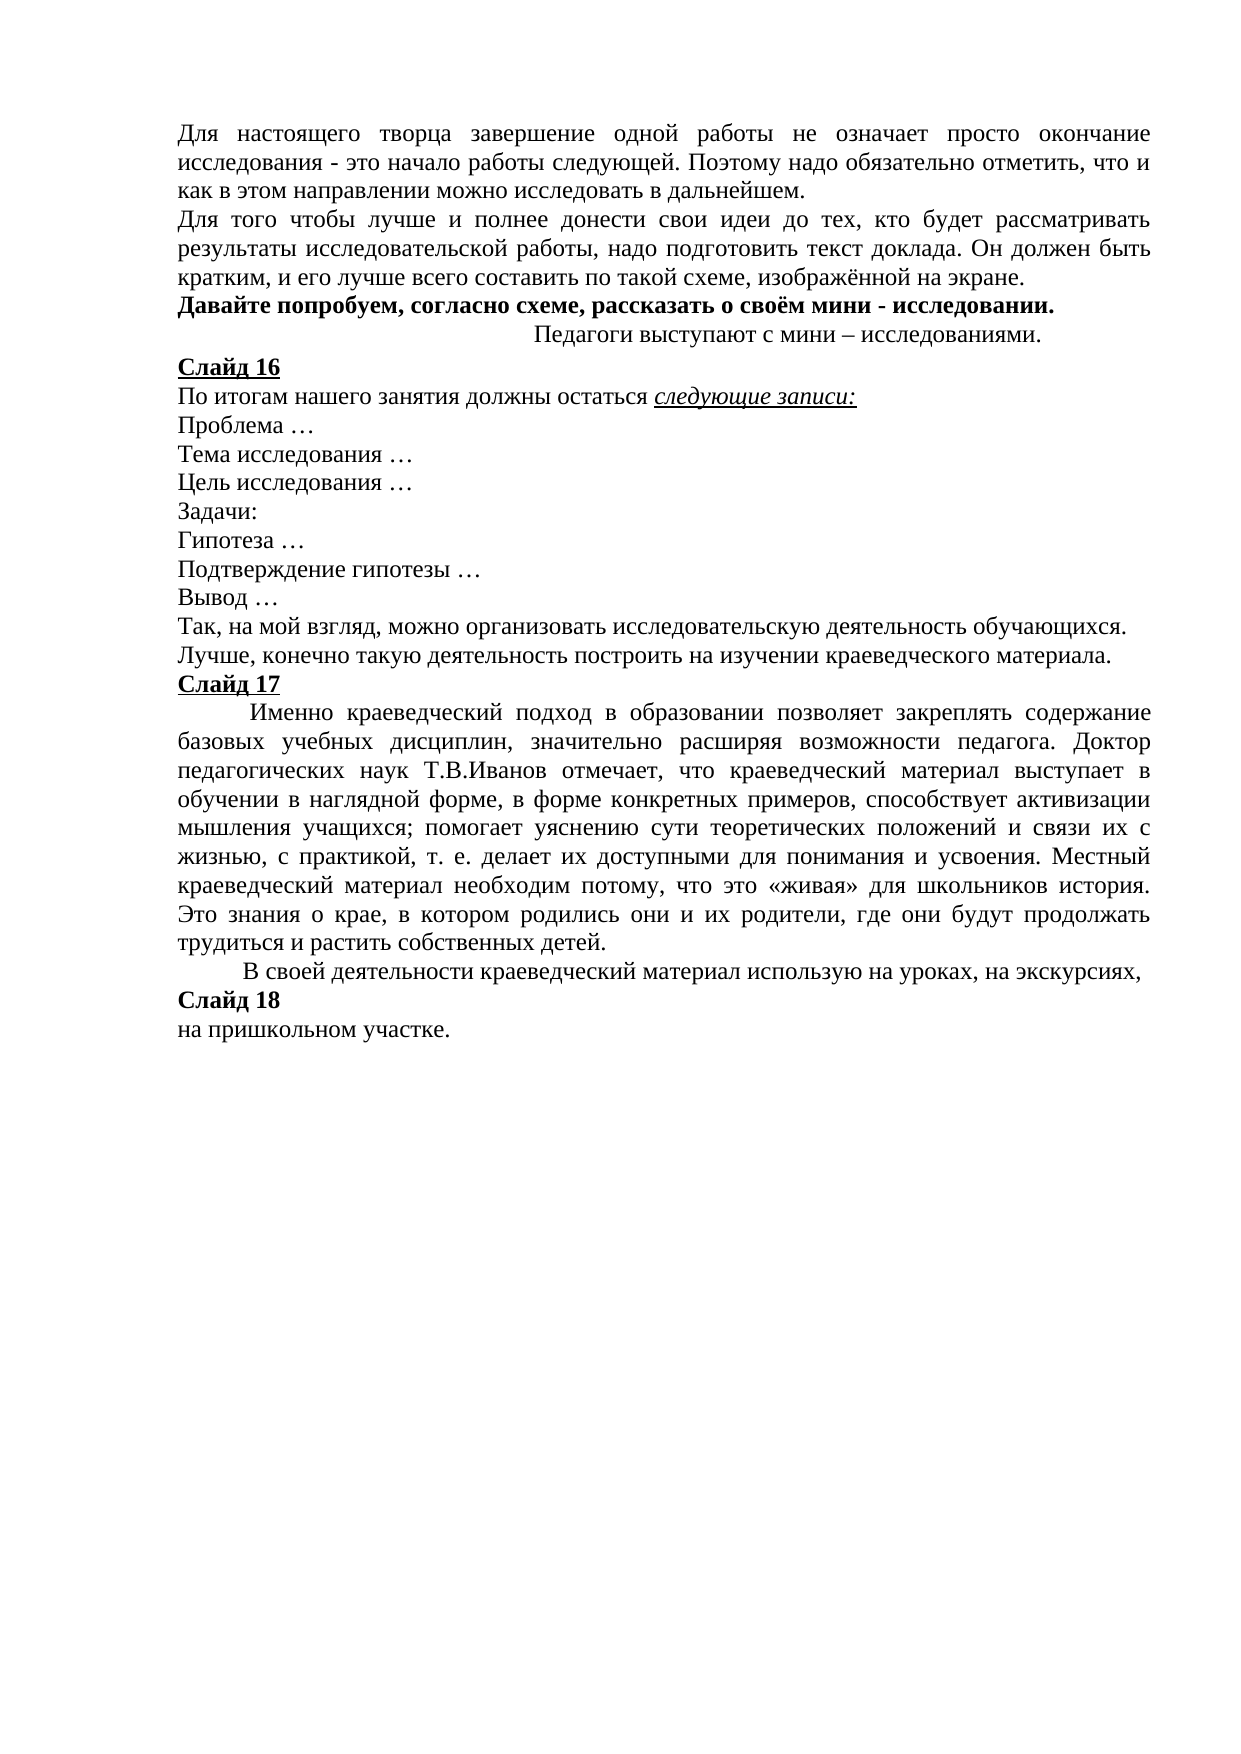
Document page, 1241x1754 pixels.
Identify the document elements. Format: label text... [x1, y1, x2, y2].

text Гипотеза … [121, 525, 1152, 554]
text Тема исследования … [121, 439, 1152, 467]
text Слайд 18 [177, 985, 1152, 1014]
text Проблема … [121, 410, 1152, 439]
text Подтверждение гипотезы … [121, 554, 1152, 582]
text Цель исследования … [121, 467, 1152, 496]
text Слайд 17 [177, 669, 1152, 697]
text По итогам нашего занятия должны остаться следующие записи: [121, 381, 1152, 410]
text Вывод … [121, 582, 1152, 611]
text на пришкольном участке. [177, 1014, 1152, 1042]
text В своей деятельности краеведческий материал использую на уроках, на экскурсиях, [177, 956, 1152, 985]
text Слайд 16 [121, 352, 1152, 381]
text Лучше, конечно такую деятельность построить на изучении краеведческого материала. [121, 640, 1152, 669]
text Именно краеведческий подход в образовании позволяет закреплять содержание базовых учебных дисциплин, значительно расширяя возможности педагога. Доктор педагогических наук Т.В.Иванов отмечает, что краеведческий материал выступает в обучении в наглядной форме, в форме конкретных примеров, способствует активизации мышления учащихся; помогает уяснению сути теоретических положений и связи их с жизнью, с практикой, т. е. делает их доступными для понимания и усвоения. Местный краеведческий материал необходим потому, что это «живая» для школьников история. Это знания о крае, в котором родились они и их родители, где они будут продолжать трудиться и растить собственных детей. [177, 697, 1152, 956]
text Давайте попробуем, согласно схеме, рассказать о своём мини - исследовании. [177, 291, 1152, 319]
text Так, на мой взгляд, можно организовать исследовательскую деятельность обучающихся. [121, 611, 1152, 640]
text Педагоги выступают с мини – исследованиями. [177, 319, 1152, 348]
text Для настоящего творца завершение одной работы не означает просто окончание исследования - это начало работы следующей. Поэтому надо обязательно отметить, что и как в этом направлении можно исследовать в дальнейшем. [177, 118, 1152, 204]
text Задачи: [121, 496, 1152, 525]
text Для того чтобы лучше и полнее донести свои идеи до тех, кто будет рассматривать результаты исследовательской работы, надо подготовить текст доклада. Он должен быть кратким, и его лучше всего составить по такой схеме, изображённой на экране. [177, 204, 1152, 291]
